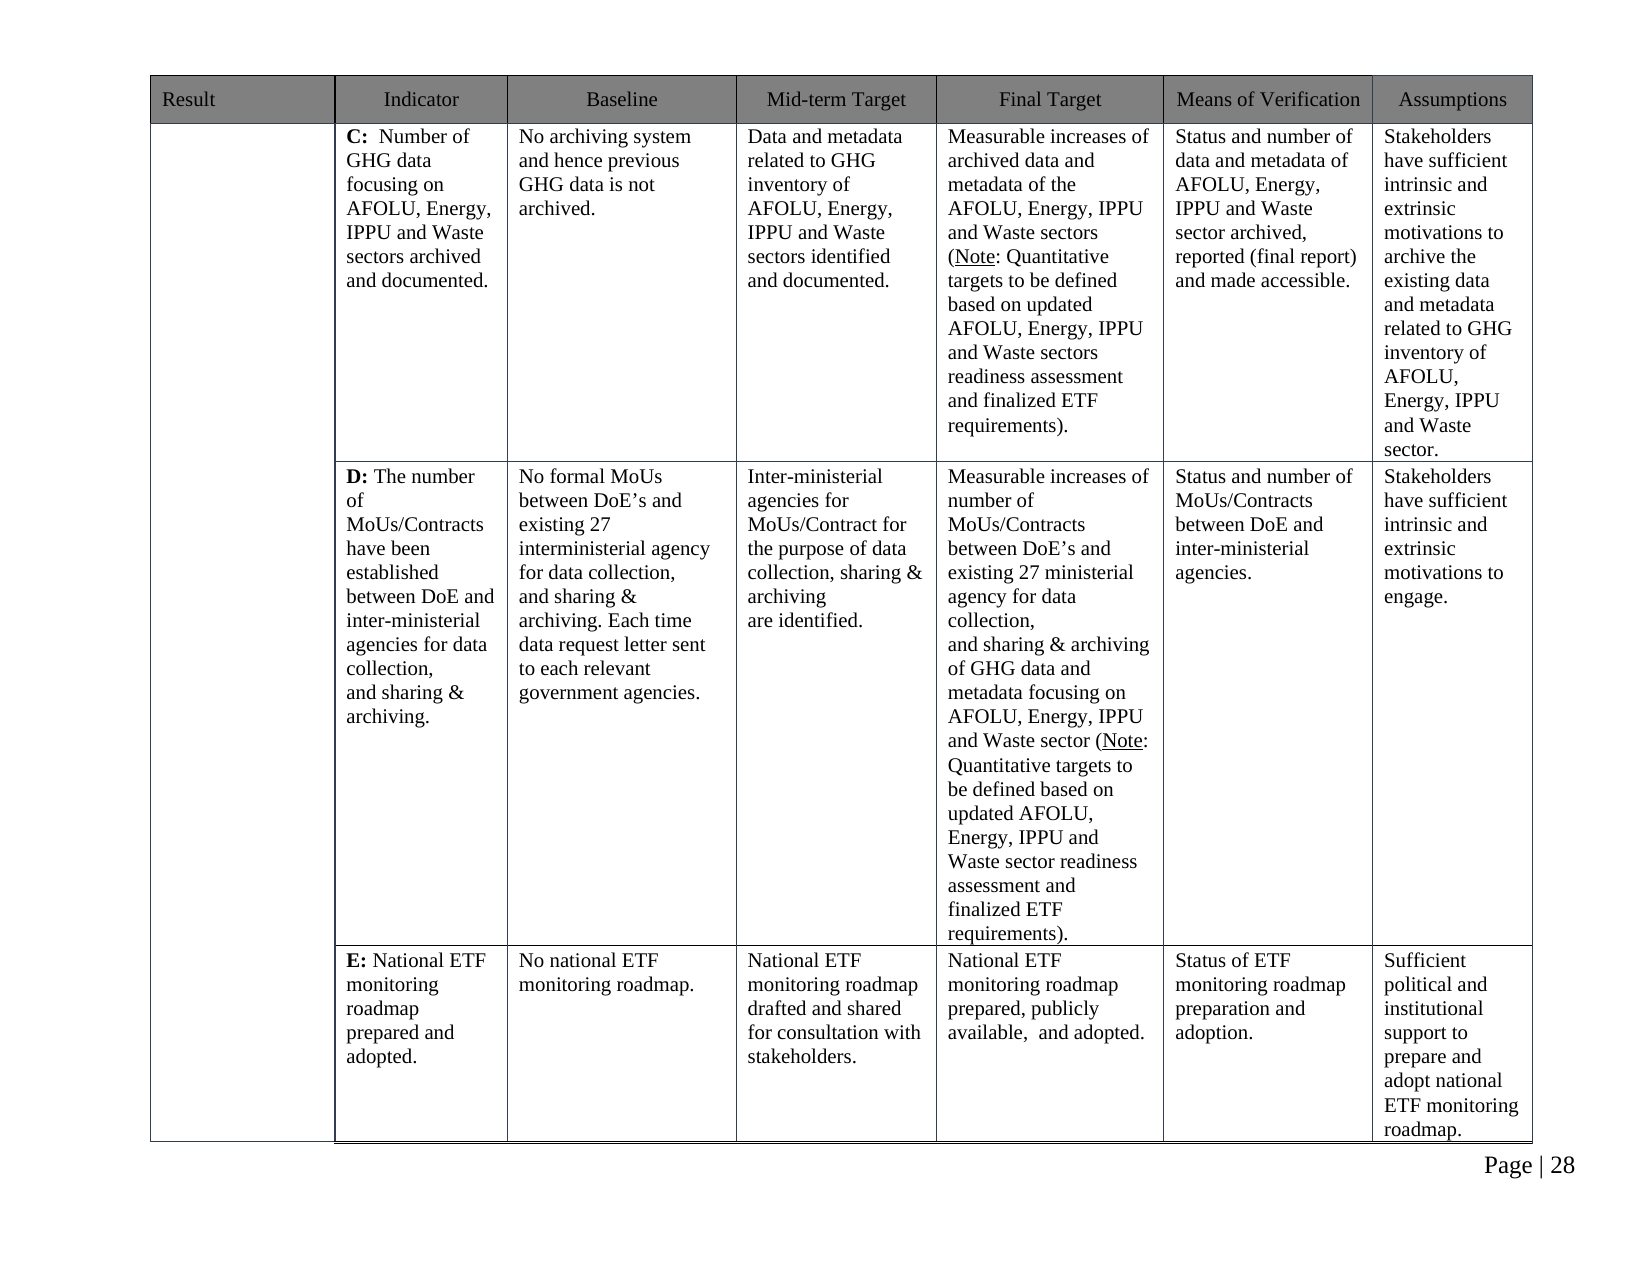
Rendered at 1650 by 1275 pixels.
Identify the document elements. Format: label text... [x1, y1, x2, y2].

table_cell No archiving system and hence previous GHG data is not archived. [508, 124, 736, 461]
table_cell Inter-ministerial agencies for MoUs/Contract for the purpose of data collection, sharing & archiving are identified. [737, 462, 936, 945]
table_cell Measurable increases of archived data and metadata of the AFOLU, Energy, IPPU and Waste sectors (Note: Quantitative targets to be defined based on updated AFOLU, Energy, IPPU and Waste sectors readiness assessment and finalized ETF requirements). [937, 124, 1163, 461]
table_cell National ETF monitoring roadmap prepared, publicly available, and adopted. [937, 946, 1163, 1141]
table_cell Data and metadata related to GHG inventory of AFOLU, Energy, IPPU and Waste sectors identified and documented. [737, 124, 936, 461]
table_header Final Target [937, 76, 1163, 123]
table_header Baseline [508, 76, 736, 123]
table_cell No formal MoUs between DoE’s and existing 27 interministerial agency for data collection, and sharing & archiving. Each time data request letter sent to each relevant government agencies. [508, 462, 736, 945]
table_cell Status and number of MoUs/Contracts between DoE and inter-ministerial agencies. [1164, 462, 1372, 945]
table_cell Status of ETF monitoring roadmap preparation and adoption. [1164, 946, 1372, 1141]
table_cell Measurable increases of number of MoUs/Contracts between DoE’s and existing 27 ministerial agency for data collection, and sharing & archiving of GHG data and metadata focusing on AFOLU, Energy, IPPU and Waste sector (Note: Quantitative targets to be defined based on updated AFOLU, Energy, IPPU and Waste sector readiness assessment and finalized ETF requirements). [937, 462, 1163, 945]
table_cell Stakeholders have sufficient intrinsic and extrinsic motivations to archive the existing data and metadata related to GHG inventory of AFOLU, Energy, IPPU and Waste sector. [1373, 124, 1532, 461]
table_cell Sufficient political and institutional support to prepare and adopt national ETF monitoring roadmap. [1373, 946, 1532, 1141]
table_cell No national ETF monitoring roadmap. [508, 946, 736, 1141]
table_header Assumptions [1373, 76, 1532, 123]
table_cell C: Number of GHG data focusing on AFOLU, Energy, IPPU and Waste sectors archived and documented. [336, 124, 507, 461]
table_header Indicator [336, 76, 507, 123]
table_cell D: The number of MoUs/Contracts have been established between DoE and inter-ministerial agencies for data collection, and sharing & archiving. [336, 462, 507, 945]
table_cell National ETF monitoring roadmap drafted and shared for consultation with stakeholders. [737, 946, 936, 1141]
table_header Means of Verification [1164, 76, 1372, 123]
table_cell Stakeholders have sufficient intrinsic and extrinsic motivations to engage. [1373, 462, 1532, 945]
table_cell E: National ETF monitoring roadmap prepared and adopted. [336, 946, 507, 1141]
table_header Result [151, 76, 334, 123]
table_cell Status and number of data and metadata of AFOLU, Energy, IPPU and Waste sector archived, reported (final report) and made accessible. [1164, 124, 1372, 461]
table_header Mid-term Target [737, 76, 936, 123]
